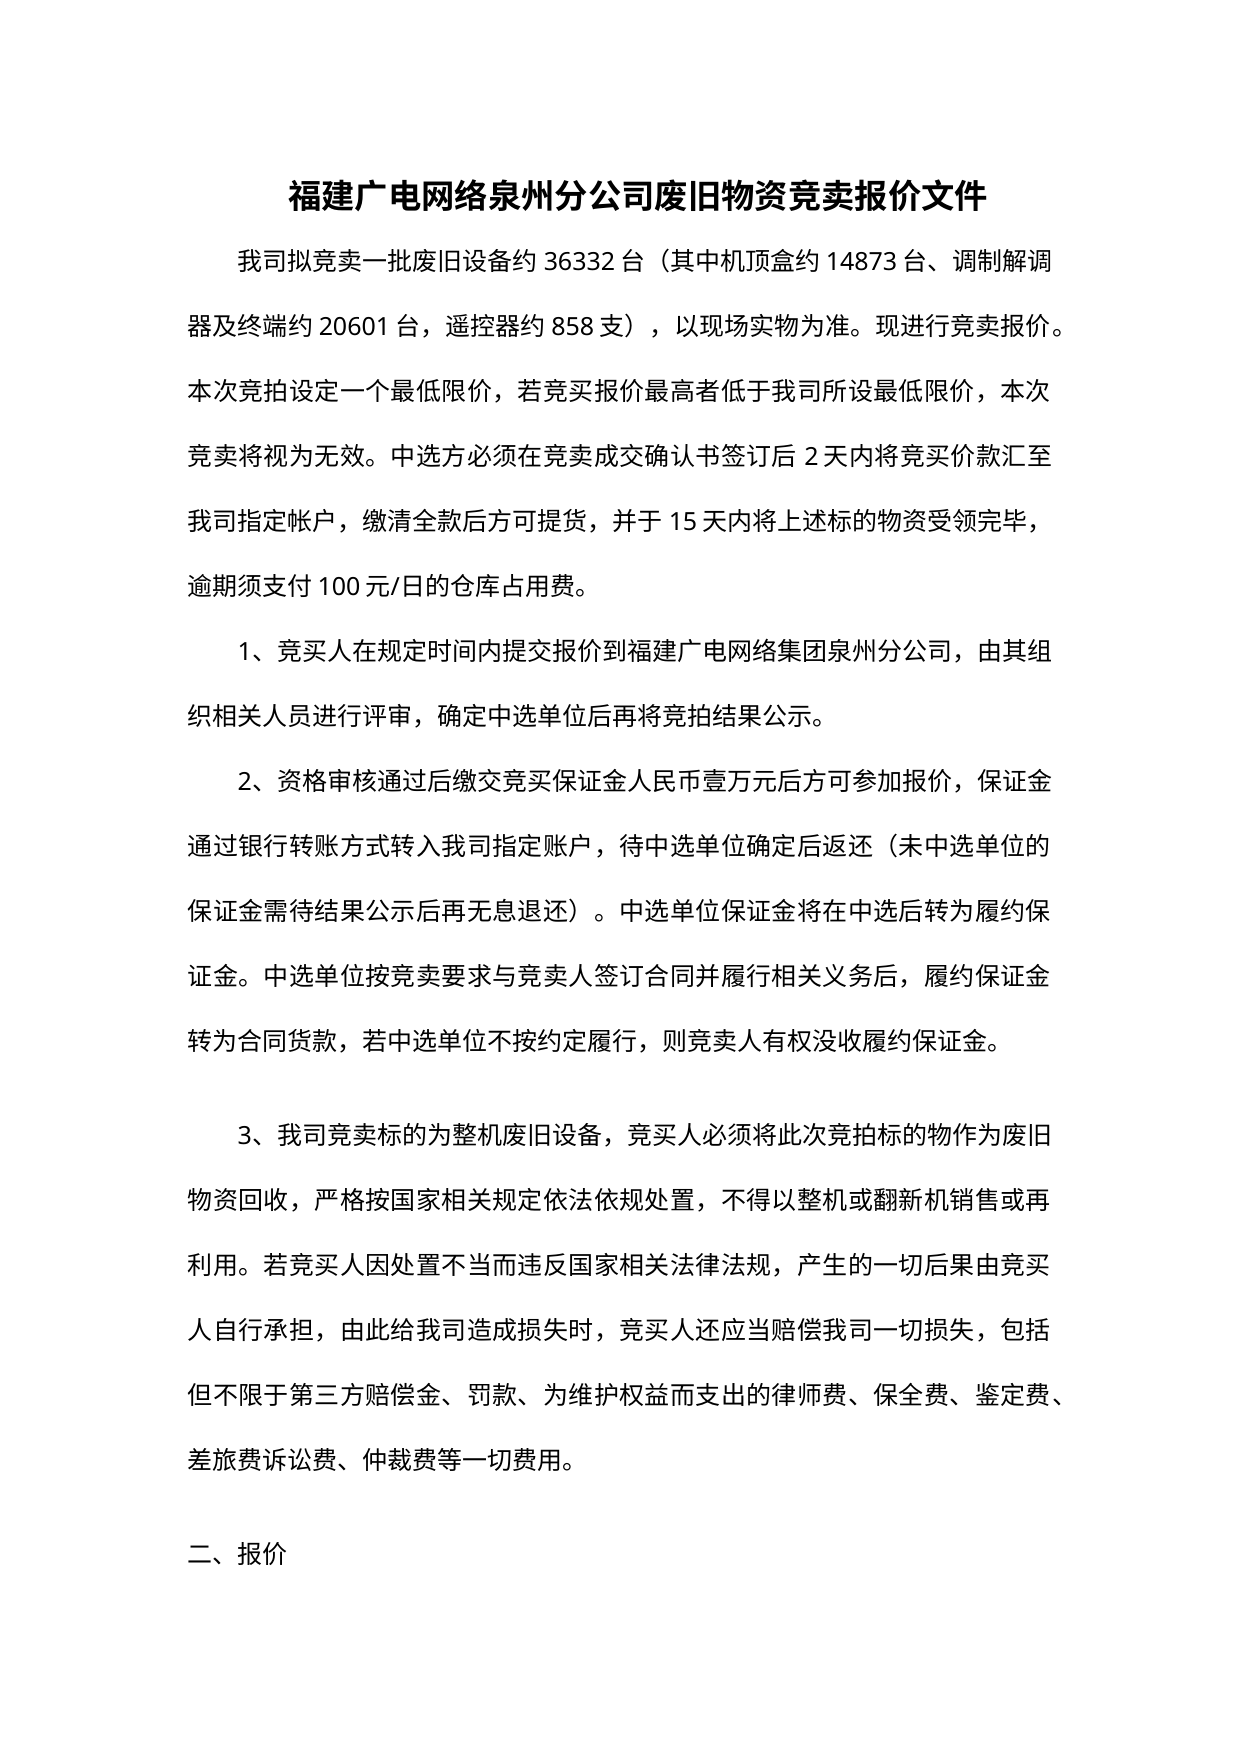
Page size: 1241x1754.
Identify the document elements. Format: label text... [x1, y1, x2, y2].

text 二、报价 [187, 1520, 1053, 1585]
text 3、我司竞卖标的为整机废旧设备，竞买人必须将此次竞拍标的物作为废旧物资回收，严格按国家相关规定依法依规处置，不得以整机或翻新机销售或再利用。若竞买人因处置不当而违反国家相关法律法规，产生的一切后果由竞买人自行承担，由此给我司造成损失时，竞买人还应当赔偿我司一切损失，包括但不限于第三方赔偿金、罚款、为维护权益而支出的律师费、保全费、鉴定费、差旅费诉讼费、仲裁费等一切费用。 [187, 1101, 1053, 1491]
text 我司拟竞卖一批废旧设备约36332台（其中机顶盒约14873台、调制解调器及终端约20601台，遥控器约858支），以现场实物为准。现进行竞卖报价。本次竞拍设定一个最低限价，若竞买报价最高者低于我司所设最低限价，本次竞卖将视为无效。中选方必须在竞卖成交确认书签订后2天内将竞买价款汇至我司指定帐户，缴清全款后方可提货，并于15天内将上述标的物资受领完毕，逾期须支付100元/日的仓库占用费。 [187, 227, 1053, 617]
text 1、竞买人在规定时间内提交报价到福建广电网络集团泉州分公司，由其组织相关人员进行评审，确定中选单位后再将竞拍结果公示。 [187, 617, 1053, 747]
text 2、资格审核通过后缴交竞买保证金人民币壹万元后方可参加报价，保证金通过银行转账方式转入我司指定账户，待中选单位确定后返还（未中选单位的保证金需待结果公示后再无息退还）。中选单位保证金将在中选后转为履约保证金。中选单位按竞卖要求与竞卖人签订合同并履行相关义务后，履约保证金转为合同货款，若中选单位不按约定履行，则竞卖人有权没收履约保证金。 [187, 747, 1053, 1072]
text 福建广电网络泉州分公司废旧物资竞卖报价文件 [187, 162, 1053, 227]
